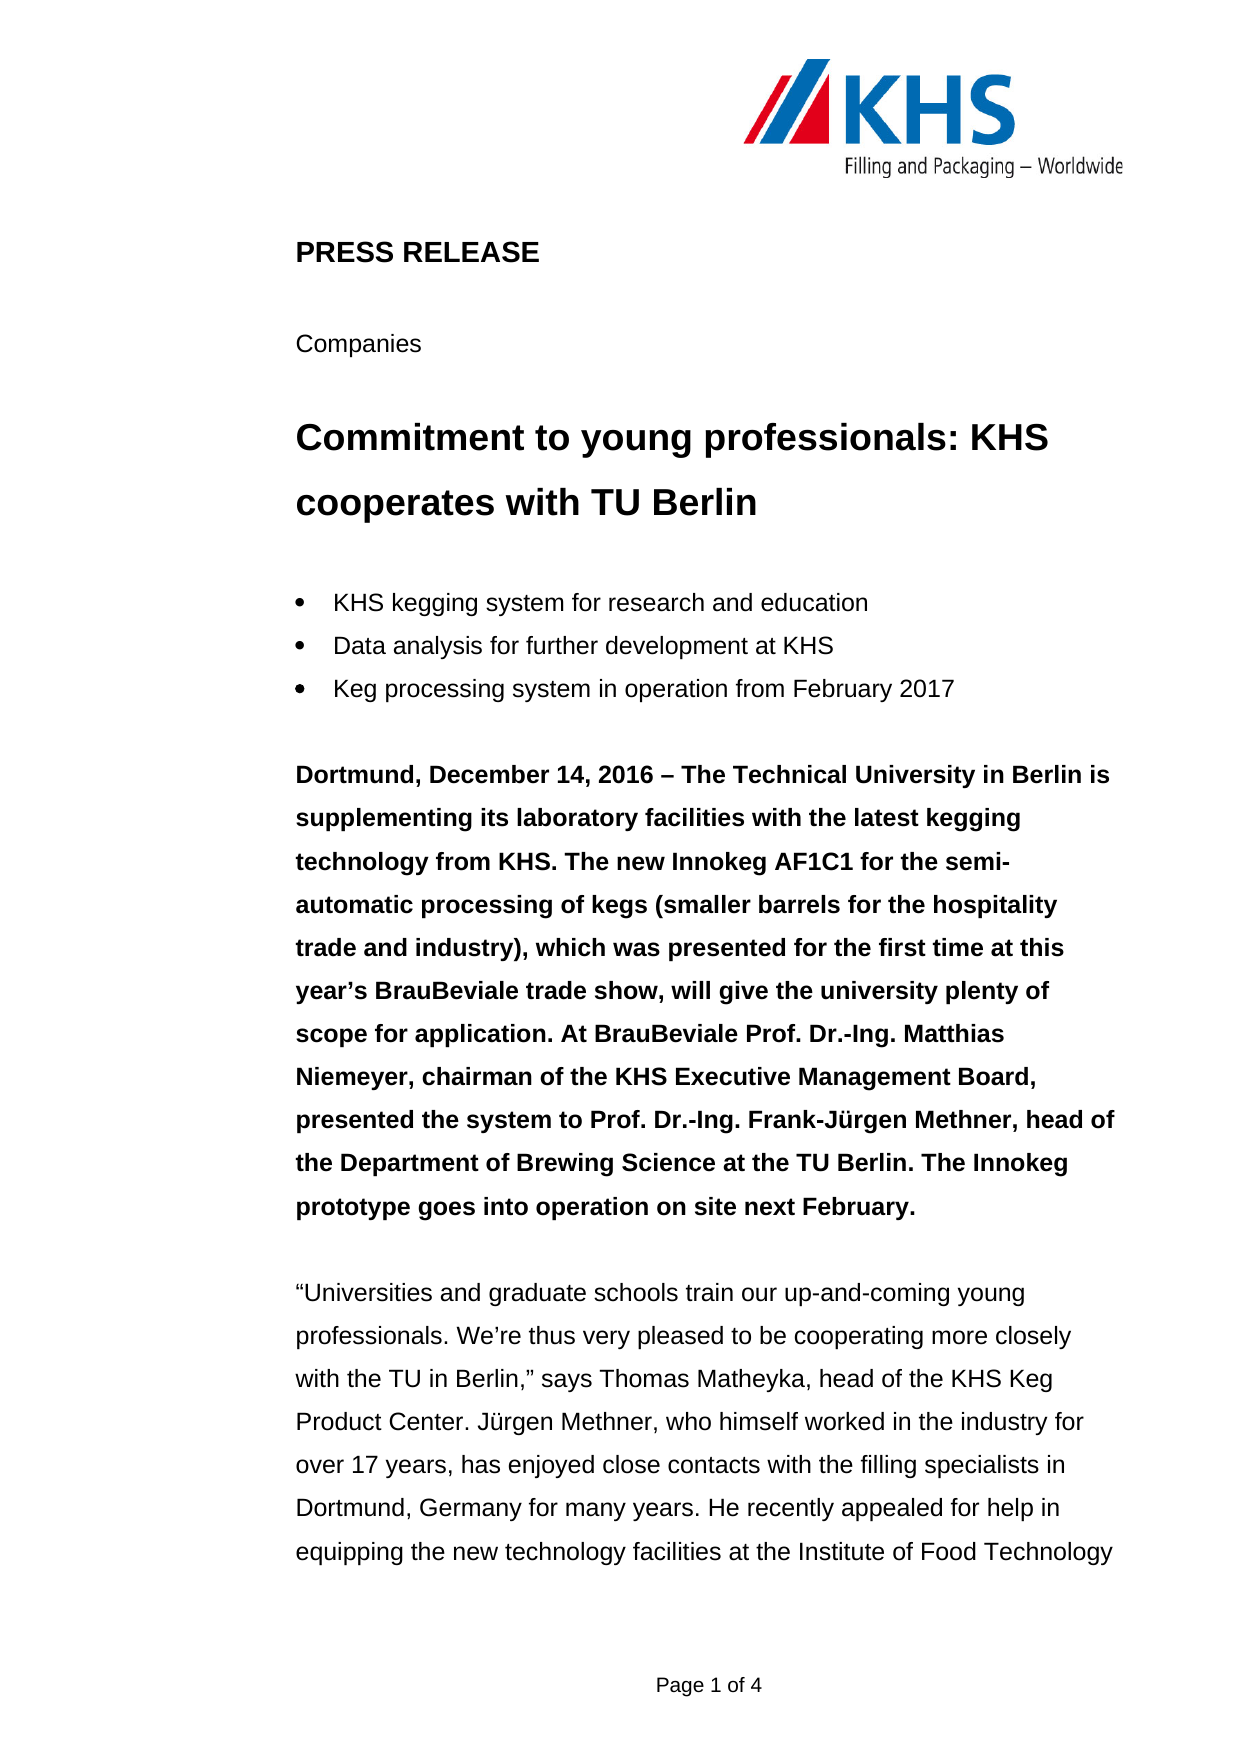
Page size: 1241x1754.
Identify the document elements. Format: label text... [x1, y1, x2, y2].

text Dortmund, December 14, 2016 – The Technical University in Berlin is supplementing its laboratory facilities with the latest kegging technology from KHS. The new Innokeg AF1C1 for the semi-automatic processing of kegs (smaller barrels for the hospitality trade and industry), which was presented for the first time at this year’s BrauBeviale trade show, will give the university plenty of scope for application. At BrauBeviale Prof. Dr.-Ing. Matthias Niemeyer, chairman of the KHS Executive Management Board, presented the system to Prof. Dr.-Ing. Frank-Jürgen Methner, head of the Department of Brewing Science at the TU Berlin. The Innokeg prototype goes into operation on site next February. [295, 760, 1122, 1220]
list Data analysis for further development at KHS [295, 631, 1122, 659]
list Keg processing system in operation from February 2017 [295, 674, 1122, 703]
text PRESS RELEASE [295, 235, 1122, 269]
text Companies [295, 329, 1122, 357]
picture [743, 59, 1123, 178]
list KHS kegging system for research and education [295, 587, 1122, 616]
text Commitment to young professionals: KHS cooperates with TU Berlin [295, 415, 1122, 523]
